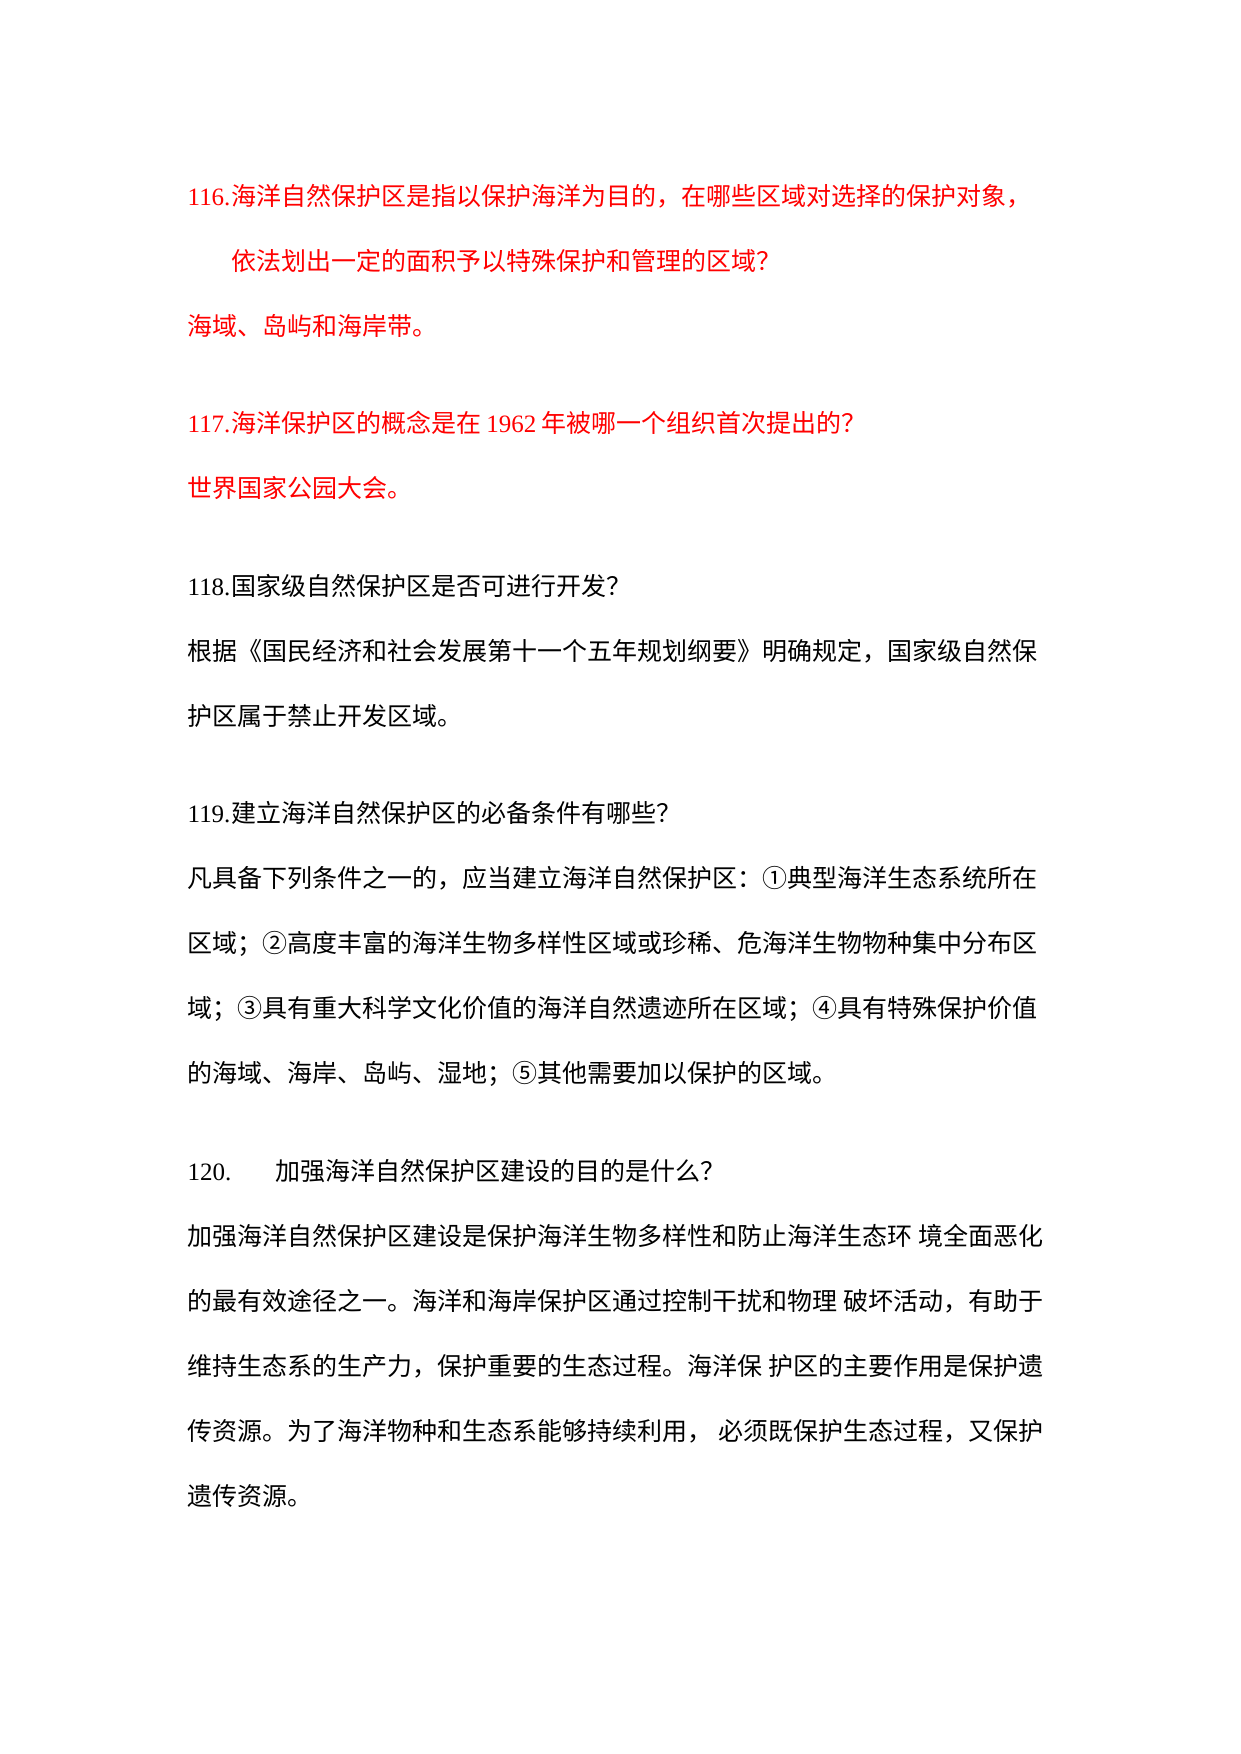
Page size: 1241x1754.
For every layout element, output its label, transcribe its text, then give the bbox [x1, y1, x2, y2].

text 凡具备下列条件之一的，应当建立海洋自然保护区：①典型海洋生态系统所在区域；②高度丰富的海洋生物多样性区域或珍稀、危海洋生物物种集中分布区域；③具有重大科学文化价值的海洋自然遗迹所在区域；④具有特殊保护价值的海域、海岸、岛屿、湿地；⑤其他需要加以保护的区域。 [187, 844, 1053, 1104]
text 海域、岛屿和海岸带。 [187, 292, 1053, 357]
list 国家级自然保护区是否可进行开发？ [187, 552, 1053, 617]
list 海洋自然保护区是指以保护海洋为目的，在哪些区域对选择的保护对象，依法划出一定的面积予以特殊保护和管理的区域？ [187, 162, 1053, 292]
text 世界国家公园大会。 [187, 454, 1053, 519]
list 加强海洋自然保护区建设的目的是什么？ [187, 1137, 1053, 1202]
text 加强海洋自然保护区建设是保护海洋生物多样性和防止海洋生态环 境全面恶化的最有效途径之一。海洋和海岸保护区通过控制干扰和物理 破坏活动，有助于维持生态系的生产力，保护重要的生态过程。海洋保 护区的主要作用是保护遗传资源。为了海洋物种和生态系能够持续利用， 必须既保护生态过程，又保护遗传资源。 [187, 1202, 1053, 1527]
text 根据《国民经济和社会发展第十一个五年规划纲要》明确规定，国家级自然保护区属于禁止开发区域。 [187, 617, 1053, 747]
list 海洋保护区的概念是在1962年被哪一个组织首次提出的？ [187, 389, 1053, 454]
list 建立海洋自然保护区的必备条件有哪些？ [187, 779, 1053, 844]
